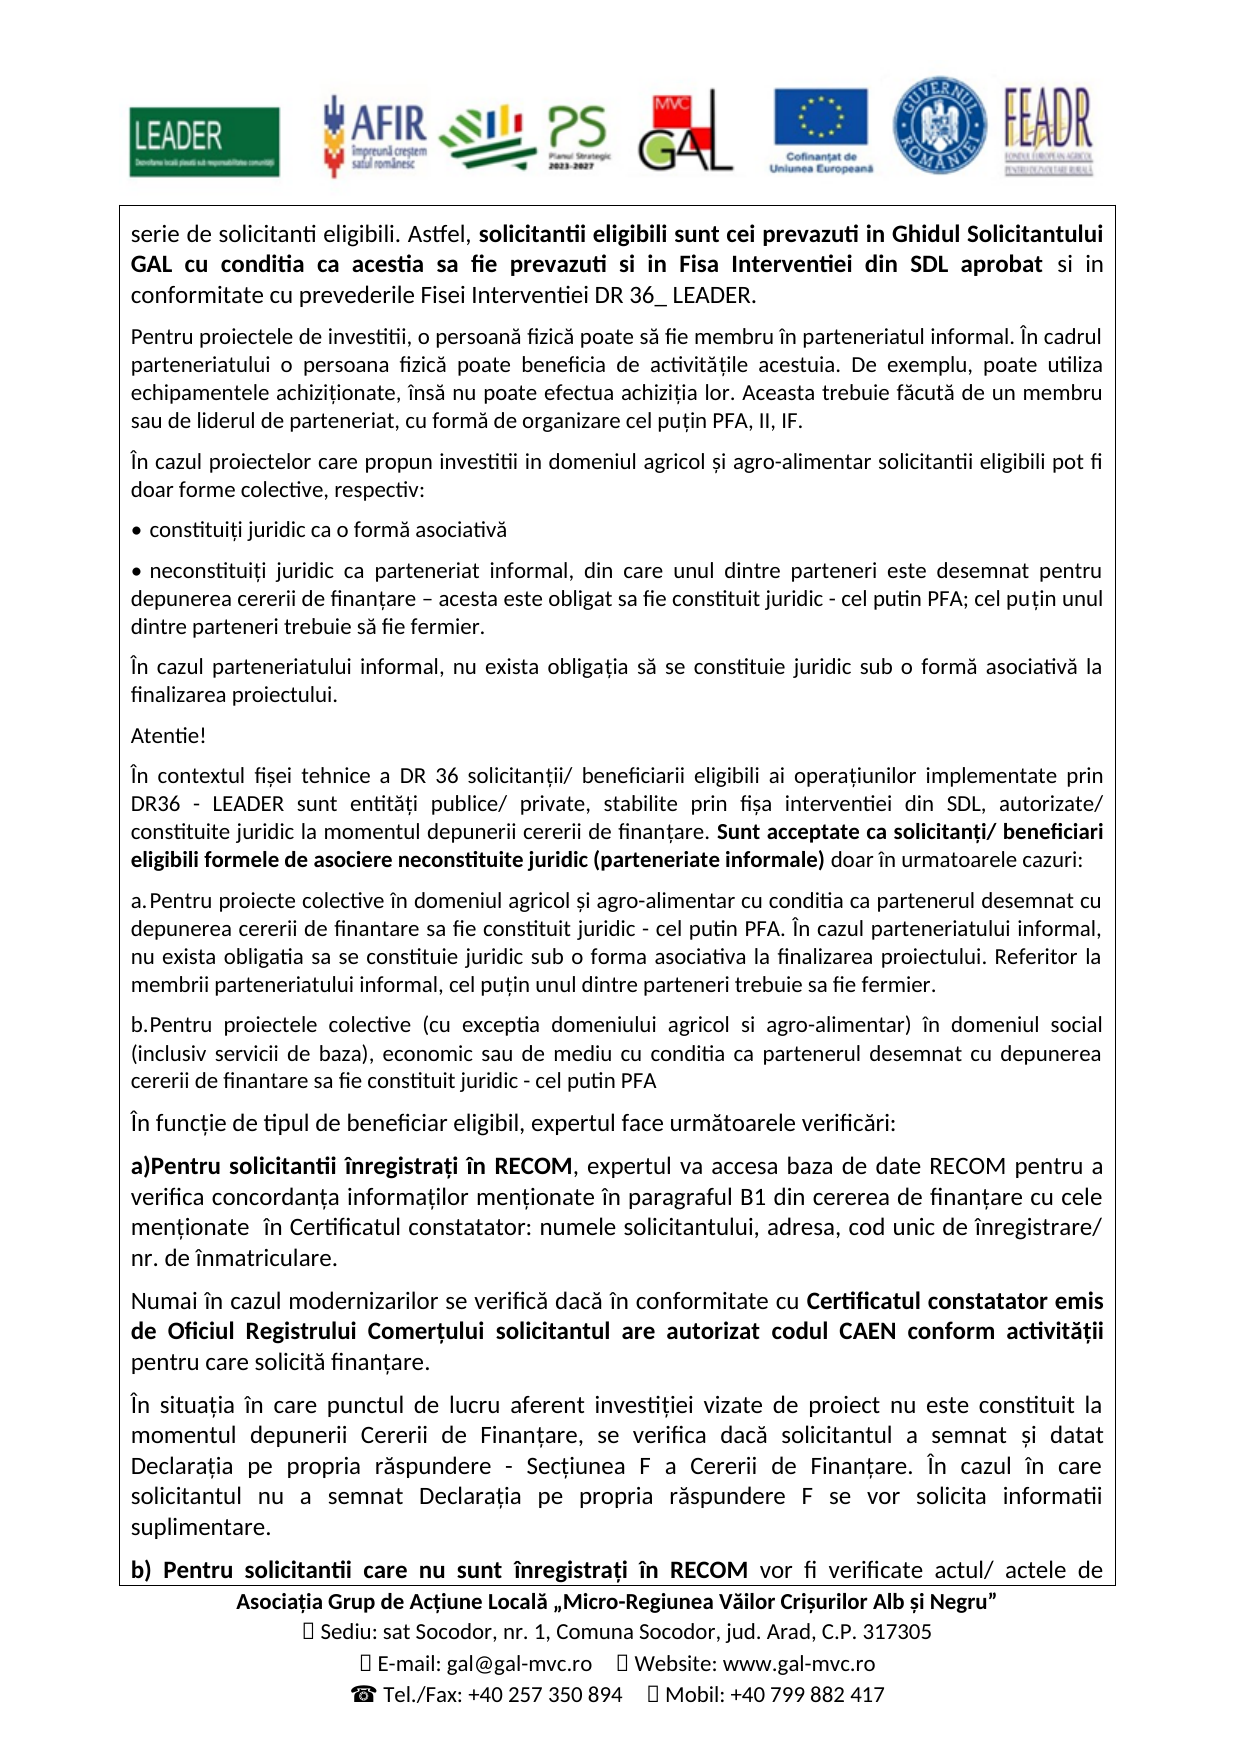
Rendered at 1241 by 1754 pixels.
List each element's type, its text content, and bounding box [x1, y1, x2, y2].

picture [118, 60, 1116, 205]
